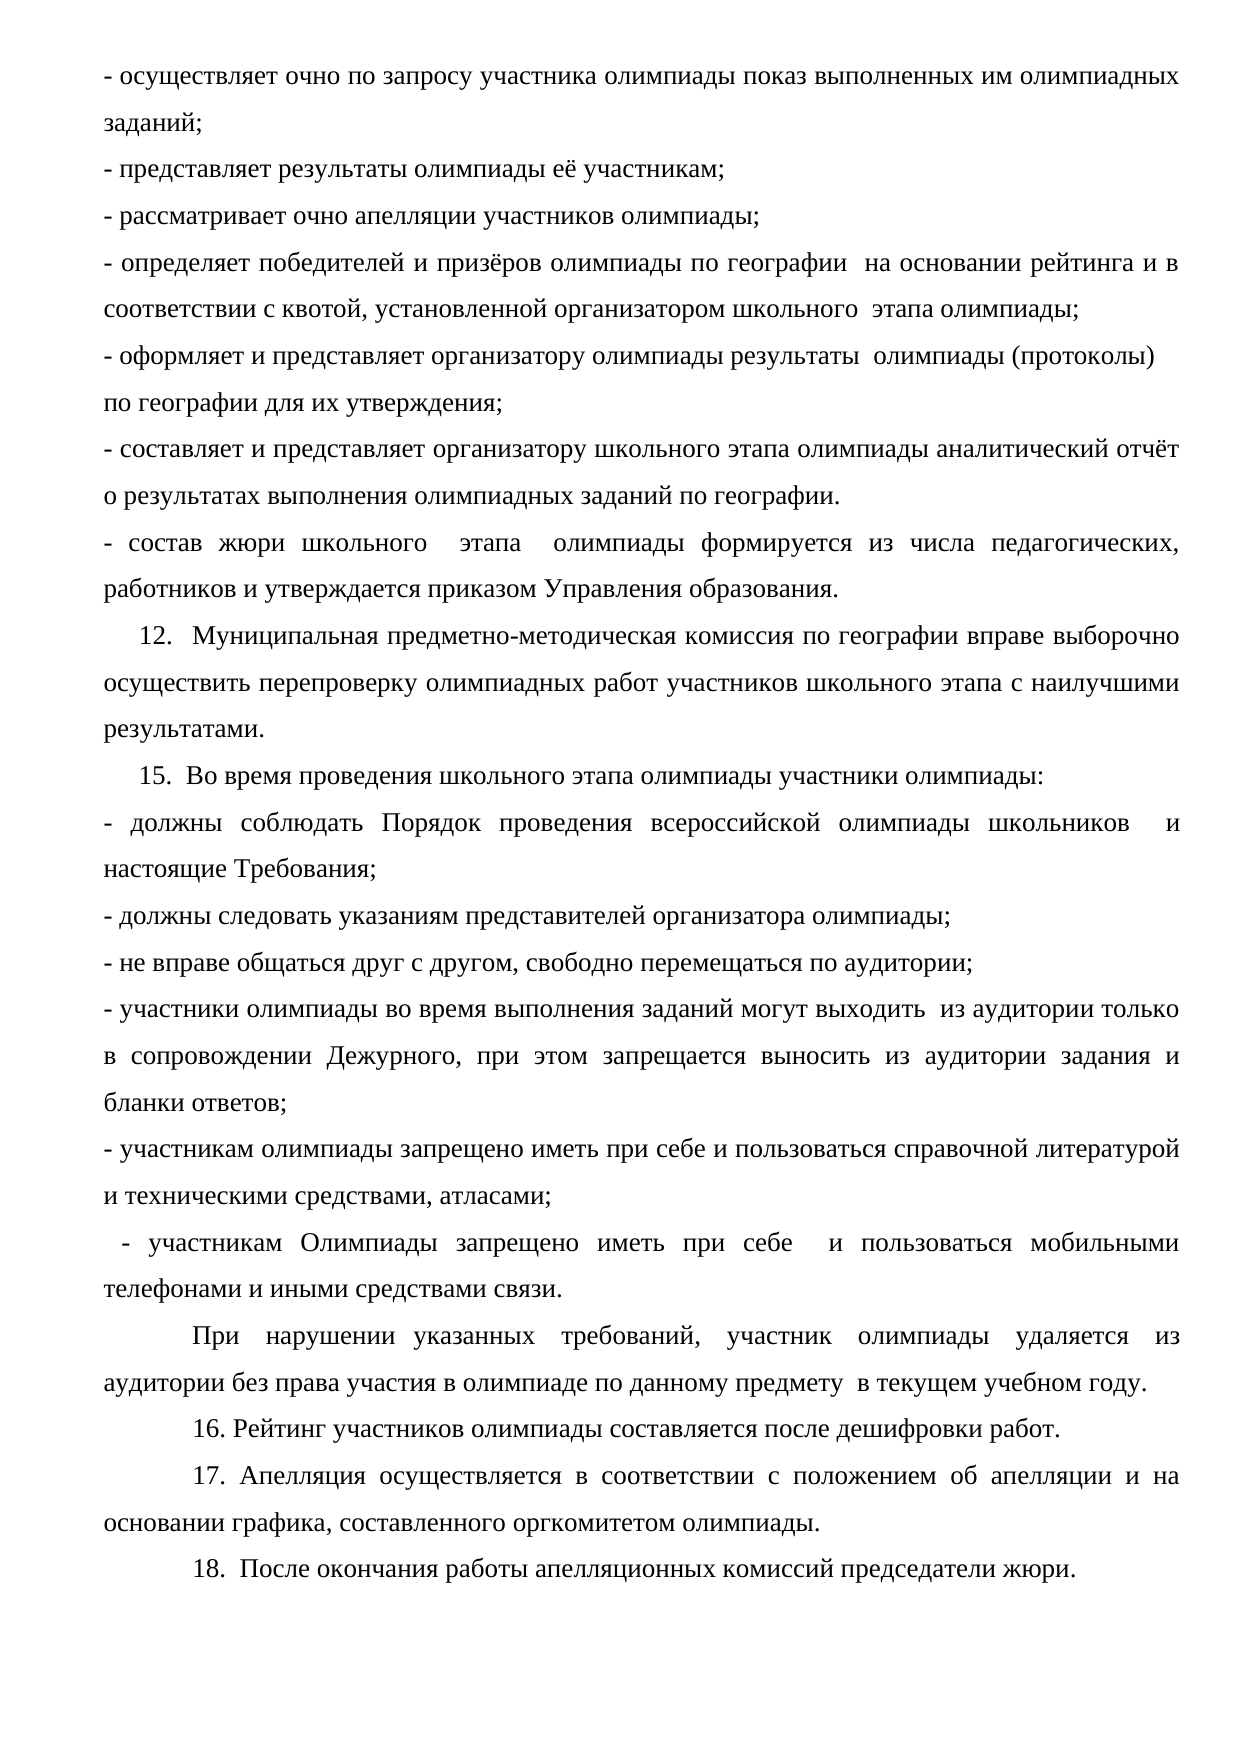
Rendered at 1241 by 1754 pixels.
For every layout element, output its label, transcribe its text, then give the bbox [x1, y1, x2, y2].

text 15. Во время проведения школьного этапа олимпиады участники олимпиады: [118, 759, 1181, 790]
text 16. Рейтинг участников олимпиады составляется после дешифровки работ. [103, 1412, 1181, 1443]
text 18. После окончания работы апелляционных комиссий председатели жюри. [103, 1552, 1181, 1583]
text - участники олимпиады во время выполнения заданий могут выходить из аудитории только в сопровождении Дежурного, при этом запрещается выносить из аудитории задания и бланки ответов; [103, 992, 1181, 1117]
text 17. Апелляция осуществляется в соответствии с положением об апелляции и на основании графика, составленного оргкомитетом олимпиады. [103, 1459, 1181, 1537]
text - должны следовать указаниям представителей организатора олимпиады; [103, 899, 1181, 930]
text - рассматривает очно апелляции участников олимпиады; [103, 199, 1181, 230]
text - участникам Олимпиады запрещено иметь при себе и пользоваться мобильными телефонами и иными средствами связи. [103, 1226, 1181, 1303]
text - должны соблюдать Порядок проведения всероссийской олимпиады школьников и настоящие Требования; [103, 806, 1181, 883]
list Муниципальная предметно-методическая комиссия по географии вправе выборочно осуществить перепроверку олимпиадных работ участников школьного этапа с наилучшими результатами. [103, 619, 1181, 743]
text - состав жюри школьного этапа олимпиады формируется из числа педагогических, работников и утверждается приказом Управления образования. [103, 526, 1181, 603]
text - определяет победителей и призёров олимпиады по географии на основании рейтинга и в соответствии с квотой, установленной организатором школьного этапа олимпиады; [103, 246, 1181, 323]
text - осуществляет очно по запросу участника олимпиады показ выполненных им олимпиадных заданий; [103, 59, 1181, 137]
text - участникам олимпиады запрещено иметь при себе и пользоваться справочной литературой и техническими средствами, атласами; [103, 1132, 1181, 1210]
text - оформляет и представляет организатору олимпиады результаты олимпиады (протоколы) по географии для их утверждения; [103, 339, 1181, 417]
text - представляет результаты олимпиады её участникам; [103, 152, 1181, 183]
text - не вправе общаться друг с другом, свободно перемещаться по аудитории; [103, 946, 1181, 977]
text При нарушении указанных требований, участник олимпиады удаляется из аудитории без права участия в олимпиаде по данному предмету в текущем учебном году. [103, 1319, 1181, 1397]
text - составляет и представляет организатору школьного этапа олимпиады аналитический отчёт о результатах выполнения олимпиадных заданий по географии. [103, 432, 1181, 510]
